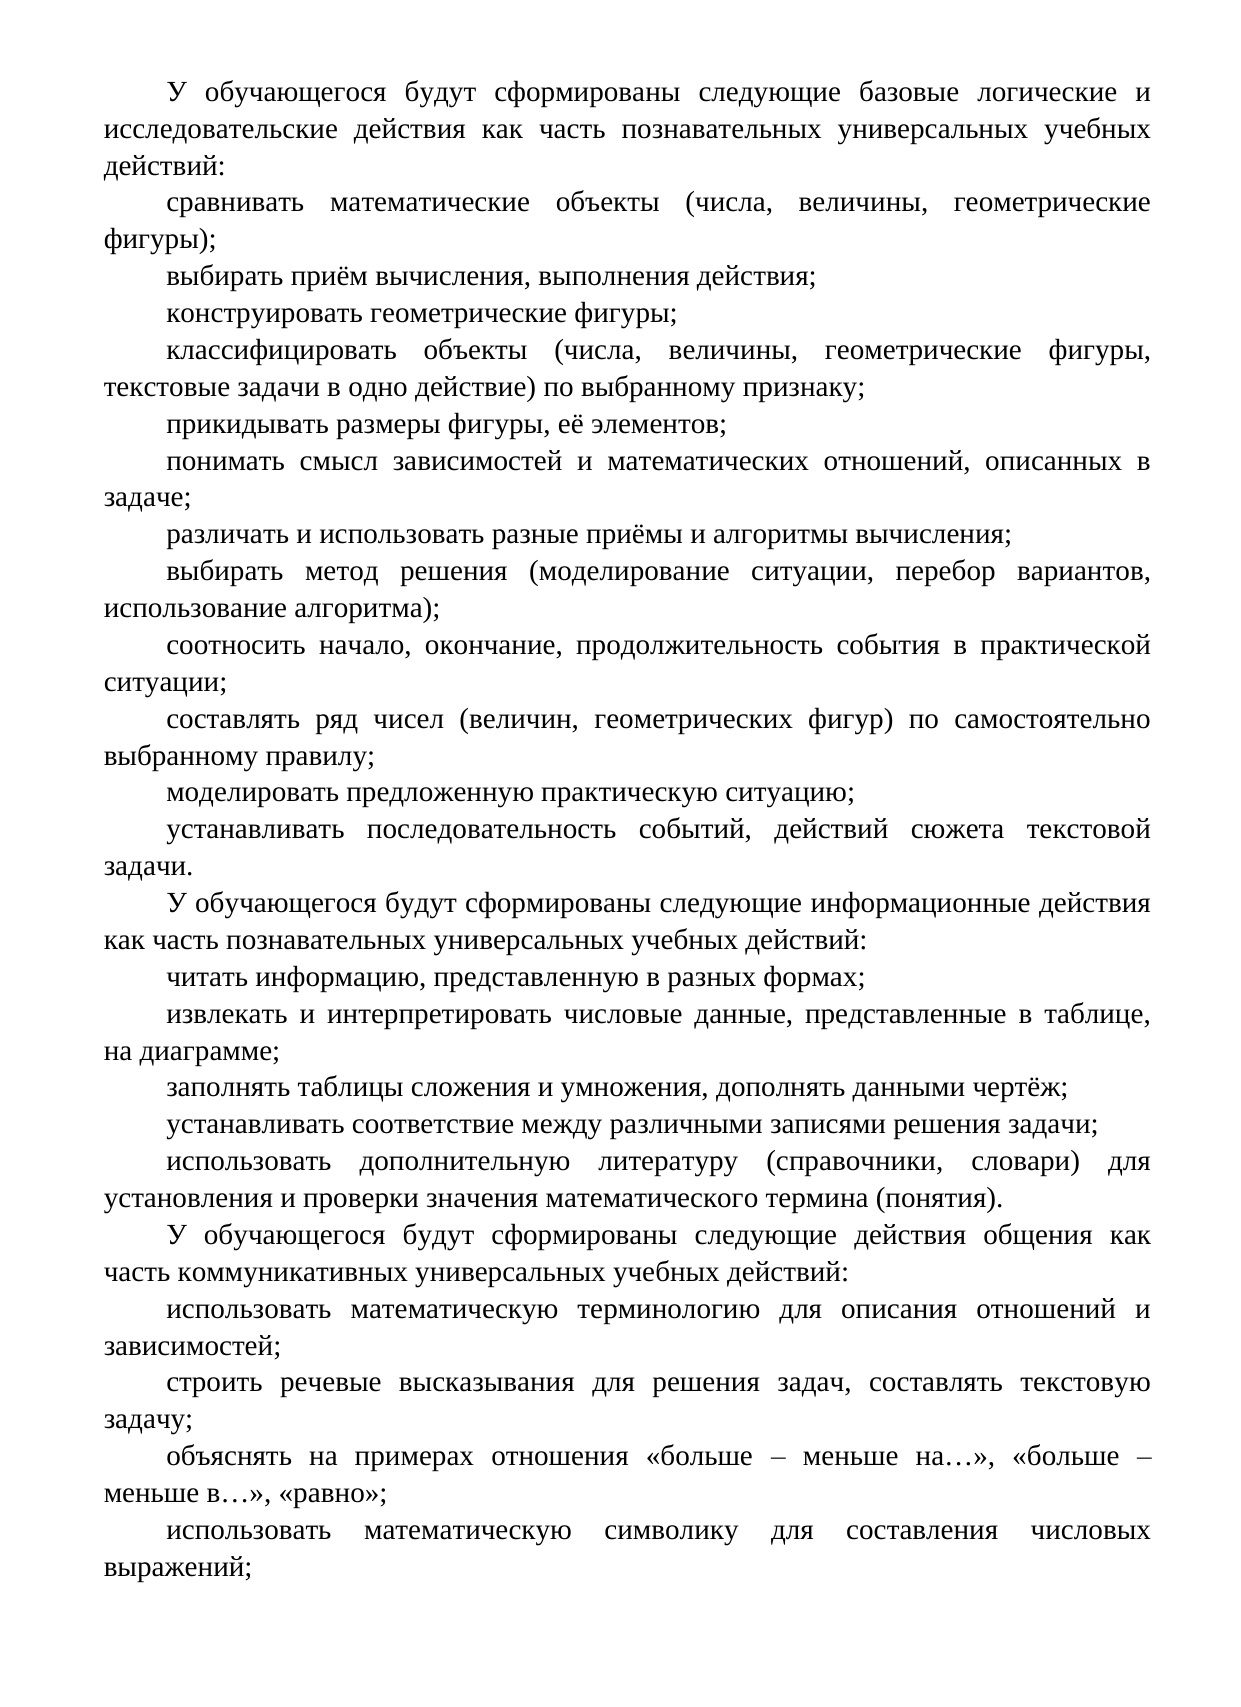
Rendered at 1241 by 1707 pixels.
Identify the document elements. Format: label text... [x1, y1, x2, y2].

text использовать математическую терминологию для описания отношений и зависимостей; [103, 1291, 1152, 1361]
text классифицировать объекты (числа, величины, геометрические фигуры, текстовые задачи в одно действие) по выбранному признаку; [103, 332, 1152, 402]
text использовать дополнительную литературу (справочники, словари) для установления и проверки значения математического термина (понятия). [103, 1143, 1152, 1214]
text конструировать геометрические фигуры; [103, 295, 1152, 329]
text устанавливать последовательность событий, действий сюжета текстовой задачи. [103, 811, 1152, 882]
text извлекать и интерпретировать числовые данные, представленные в таблице, на диаграмме; [103, 996, 1152, 1066]
text выбирать метод решения (моделирование ситуации, перебор вариантов, использование алгоритма); [103, 553, 1152, 624]
text строить речевые высказывания для решения задач, составлять текстовую задачу; [103, 1364, 1152, 1435]
text объяснять на примерах отношения «больше – меньше на…», «больше – меньше в…», «равно»; [103, 1438, 1152, 1509]
text соотносить начало, окончание, продолжительность события в практической ситуации; [103, 627, 1152, 697]
text У обучающегося будут сформированы следующие базовые логические и исследовательские действия как часть познавательных универсальных учебных действий: [103, 74, 1152, 181]
text использовать математическую символику для составления числовых выражений; [103, 1512, 1152, 1582]
text устанавливать соответствие между различными записями решения задачи; [103, 1106, 1152, 1140]
text составлять ряд чисел (величин, геометрических фигур) по самостоятельно выбранному правилу; [103, 701, 1152, 771]
text заполнять таблицы сложения и умножения, дополнять данными чертёж; [103, 1069, 1152, 1103]
text понимать смысл зависимостей и математических отношений, описанных в задаче; [103, 443, 1152, 513]
text читать информацию, представленную в разных формах; [103, 959, 1152, 992]
text выбирать приём вычисления, выполнения действия; [103, 258, 1152, 292]
text У обучающегося будут сформированы следующие действия общения как часть коммуникативных универсальных учебных действий: [103, 1217, 1152, 1287]
text сравнивать математические объекты (числа, величины, геометрические фигуры); [103, 184, 1152, 255]
text моделировать предложенную практическую ситуацию; [103, 774, 1152, 808]
text прикидывать размеры фигуры, её элементов; [103, 406, 1152, 439]
text различать и использовать разные приёмы и алгоритмы вычисления; [103, 516, 1152, 550]
text У обучающегося будут сформированы следующие информационные действия как часть познавательных универсальных учебных действий: [103, 885, 1152, 956]
